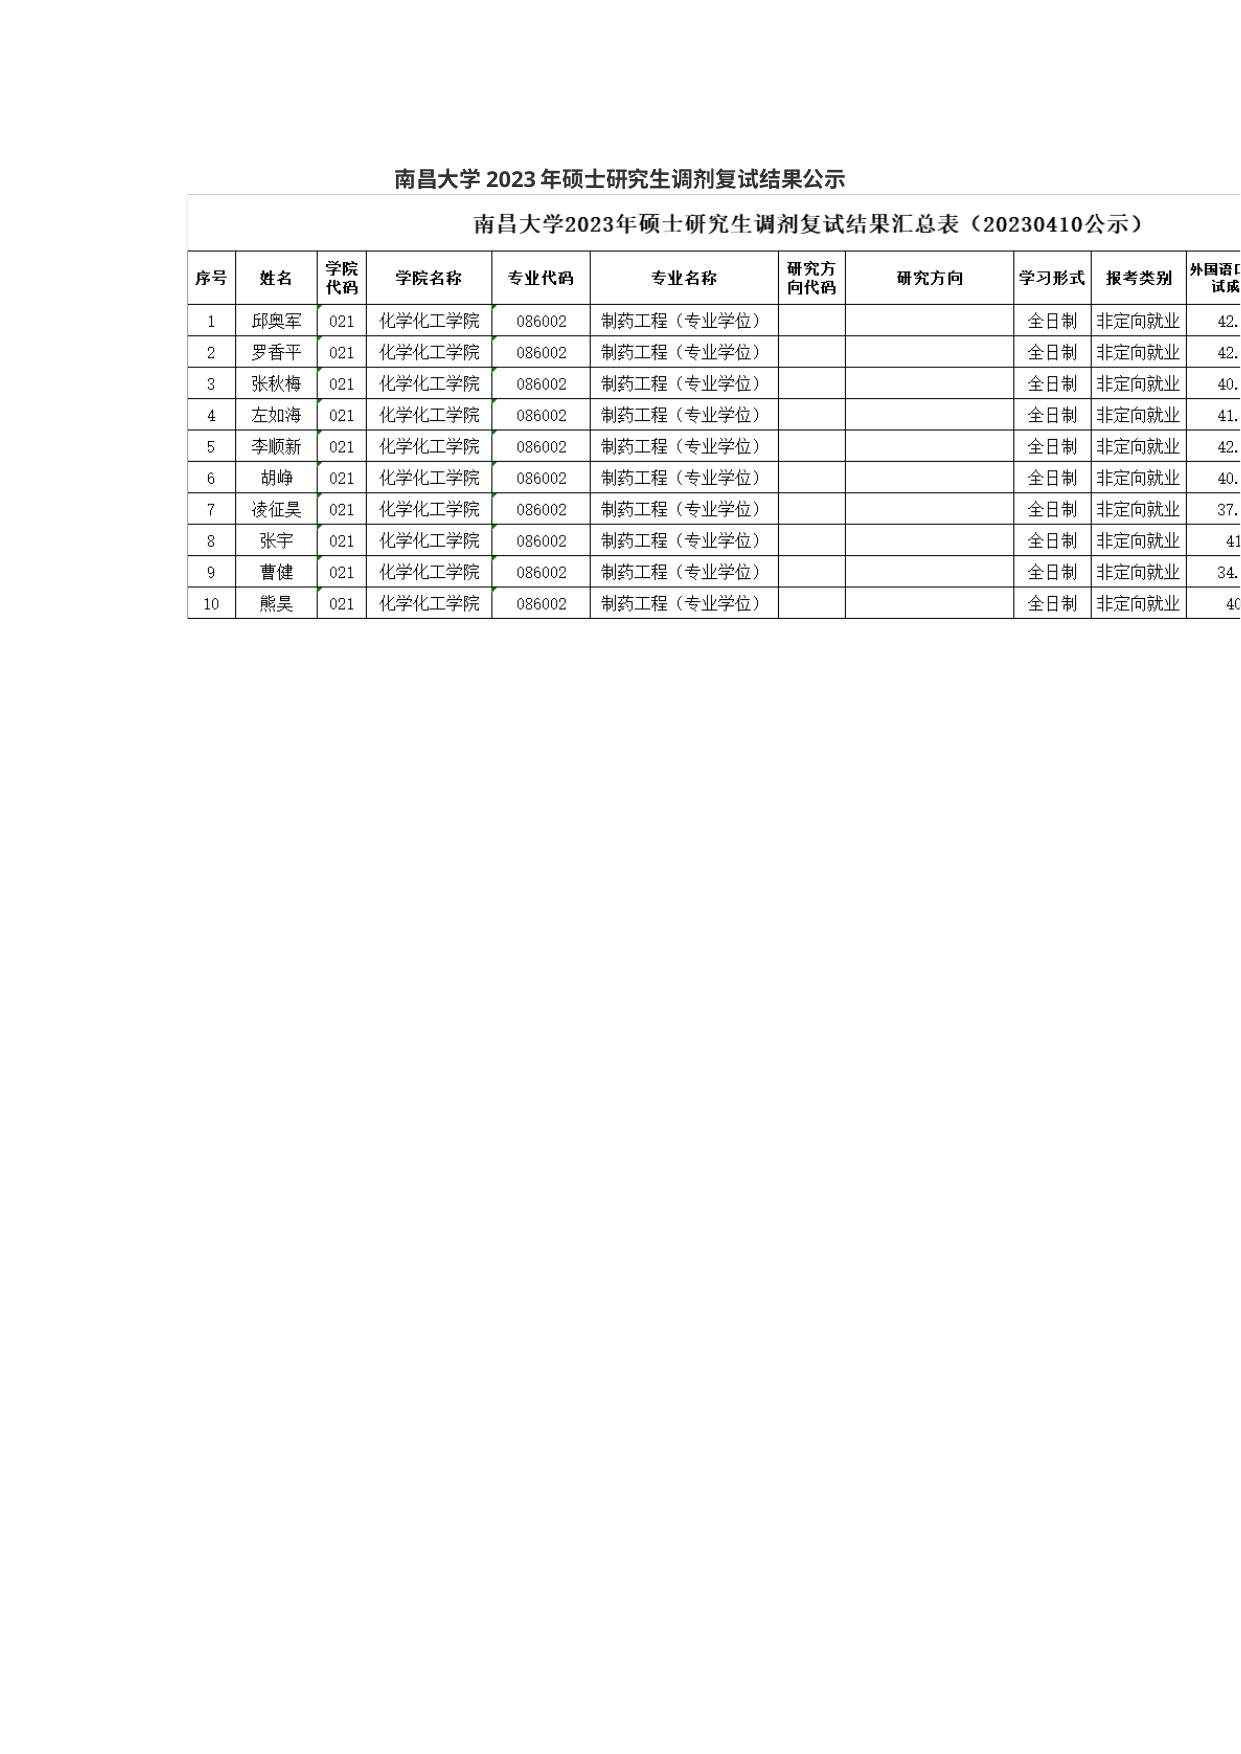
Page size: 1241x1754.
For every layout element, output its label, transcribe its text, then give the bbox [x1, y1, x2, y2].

subtitle 南昌大学2023年硕士研究生调剂复试结果公示 [187, 162, 1053, 194]
picture [187, 194, 1241, 620]
